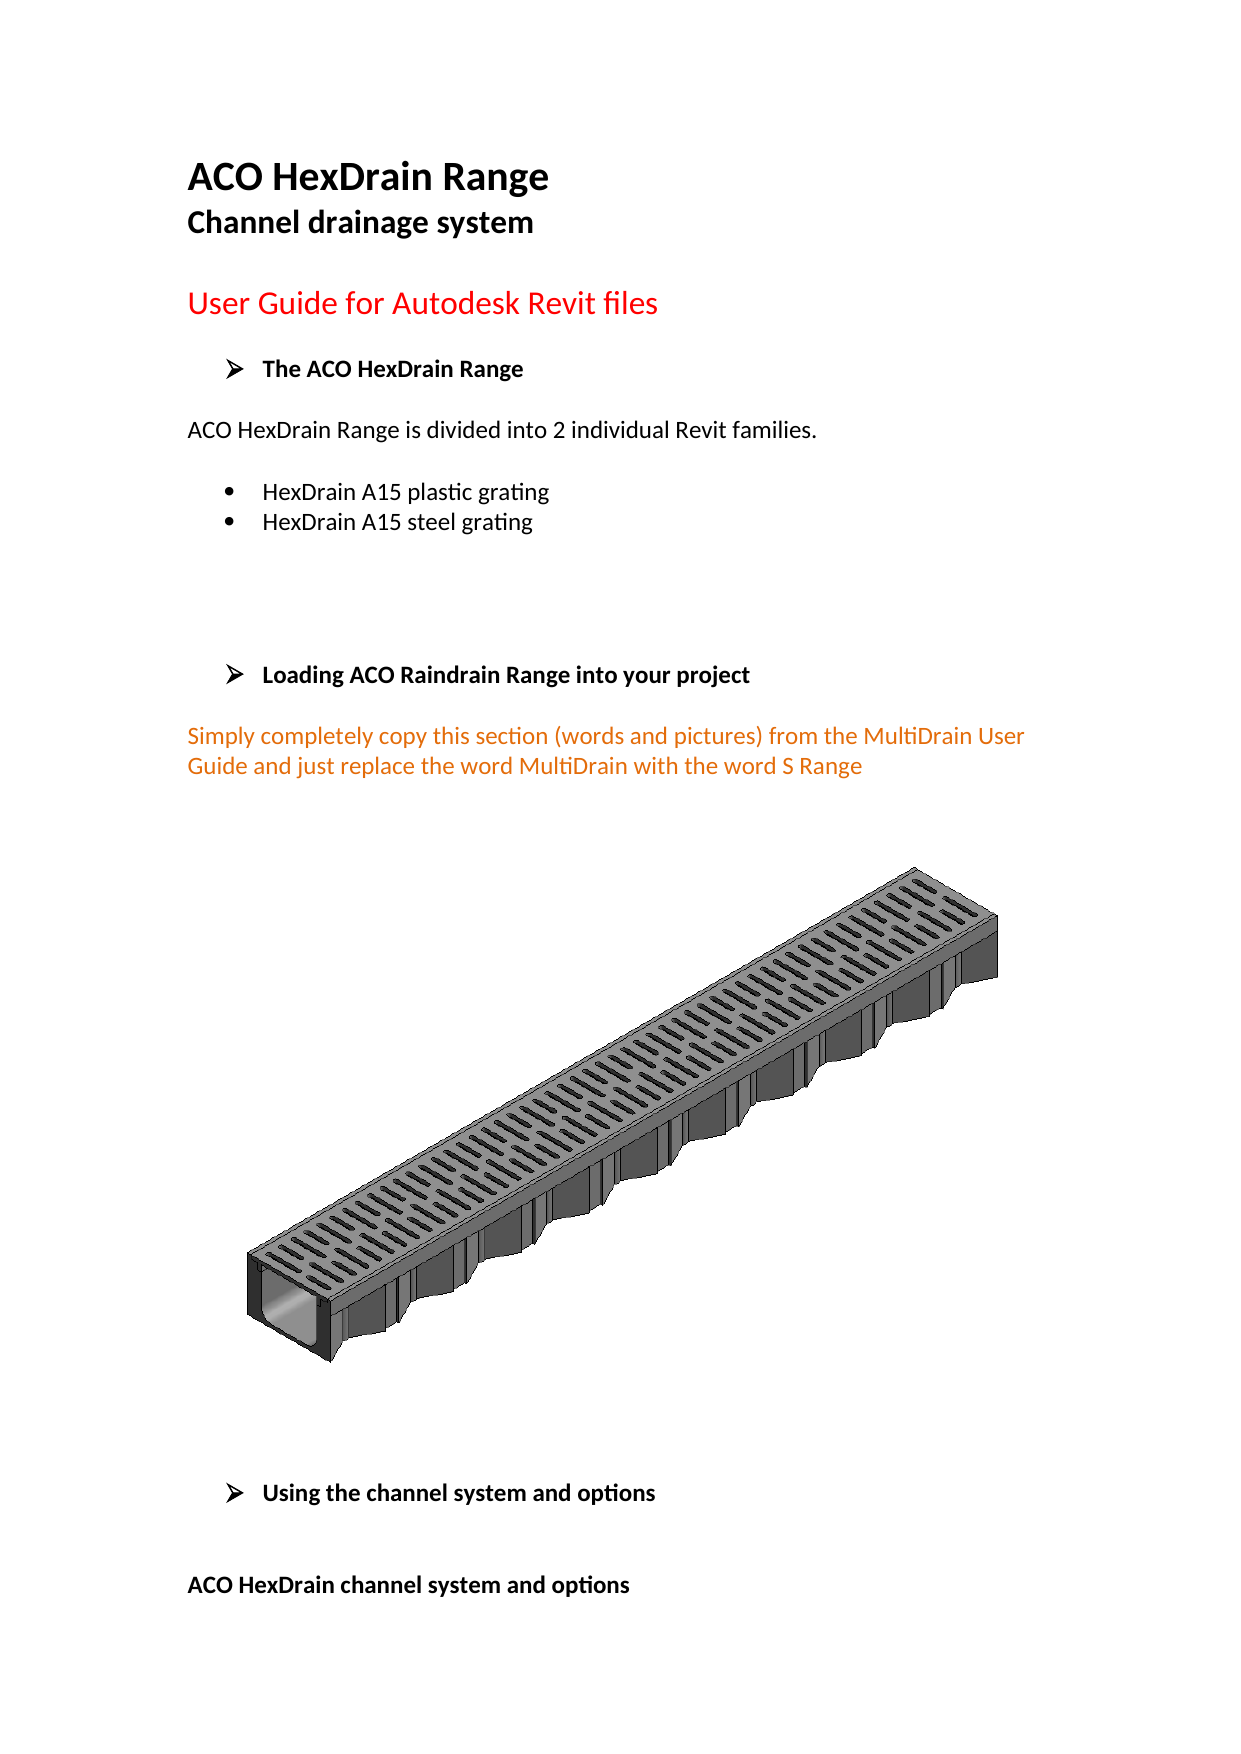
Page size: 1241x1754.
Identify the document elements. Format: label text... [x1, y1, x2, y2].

list The ACO HexDrain Range [225, 353, 1053, 384]
list HexDrain A15 steel grating [225, 506, 1053, 537]
text User Guide for Autodesk Revit files [187, 282, 1053, 323]
text ACO HexDrain Range [187, 150, 1053, 201]
text ACO HexDrain Range is divided into 2 individual Revit families. [187, 414, 1053, 445]
picture [187, 841, 1053, 1386]
text ACO HexDrain channel system and options [187, 1569, 1053, 1600]
list HexDrain A15 plastic grating [225, 476, 1053, 506]
list Loading ACO Raindrain Range into your project [225, 659, 1053, 689]
list Using the channel system and options [225, 1478, 1053, 1508]
text Simply completely copy this section (words and pictures) from the MultiDrain User Guide and just replace the word MultiDrain with the word S Range [187, 720, 1053, 781]
text Channel drainage system [187, 201, 1053, 242]
